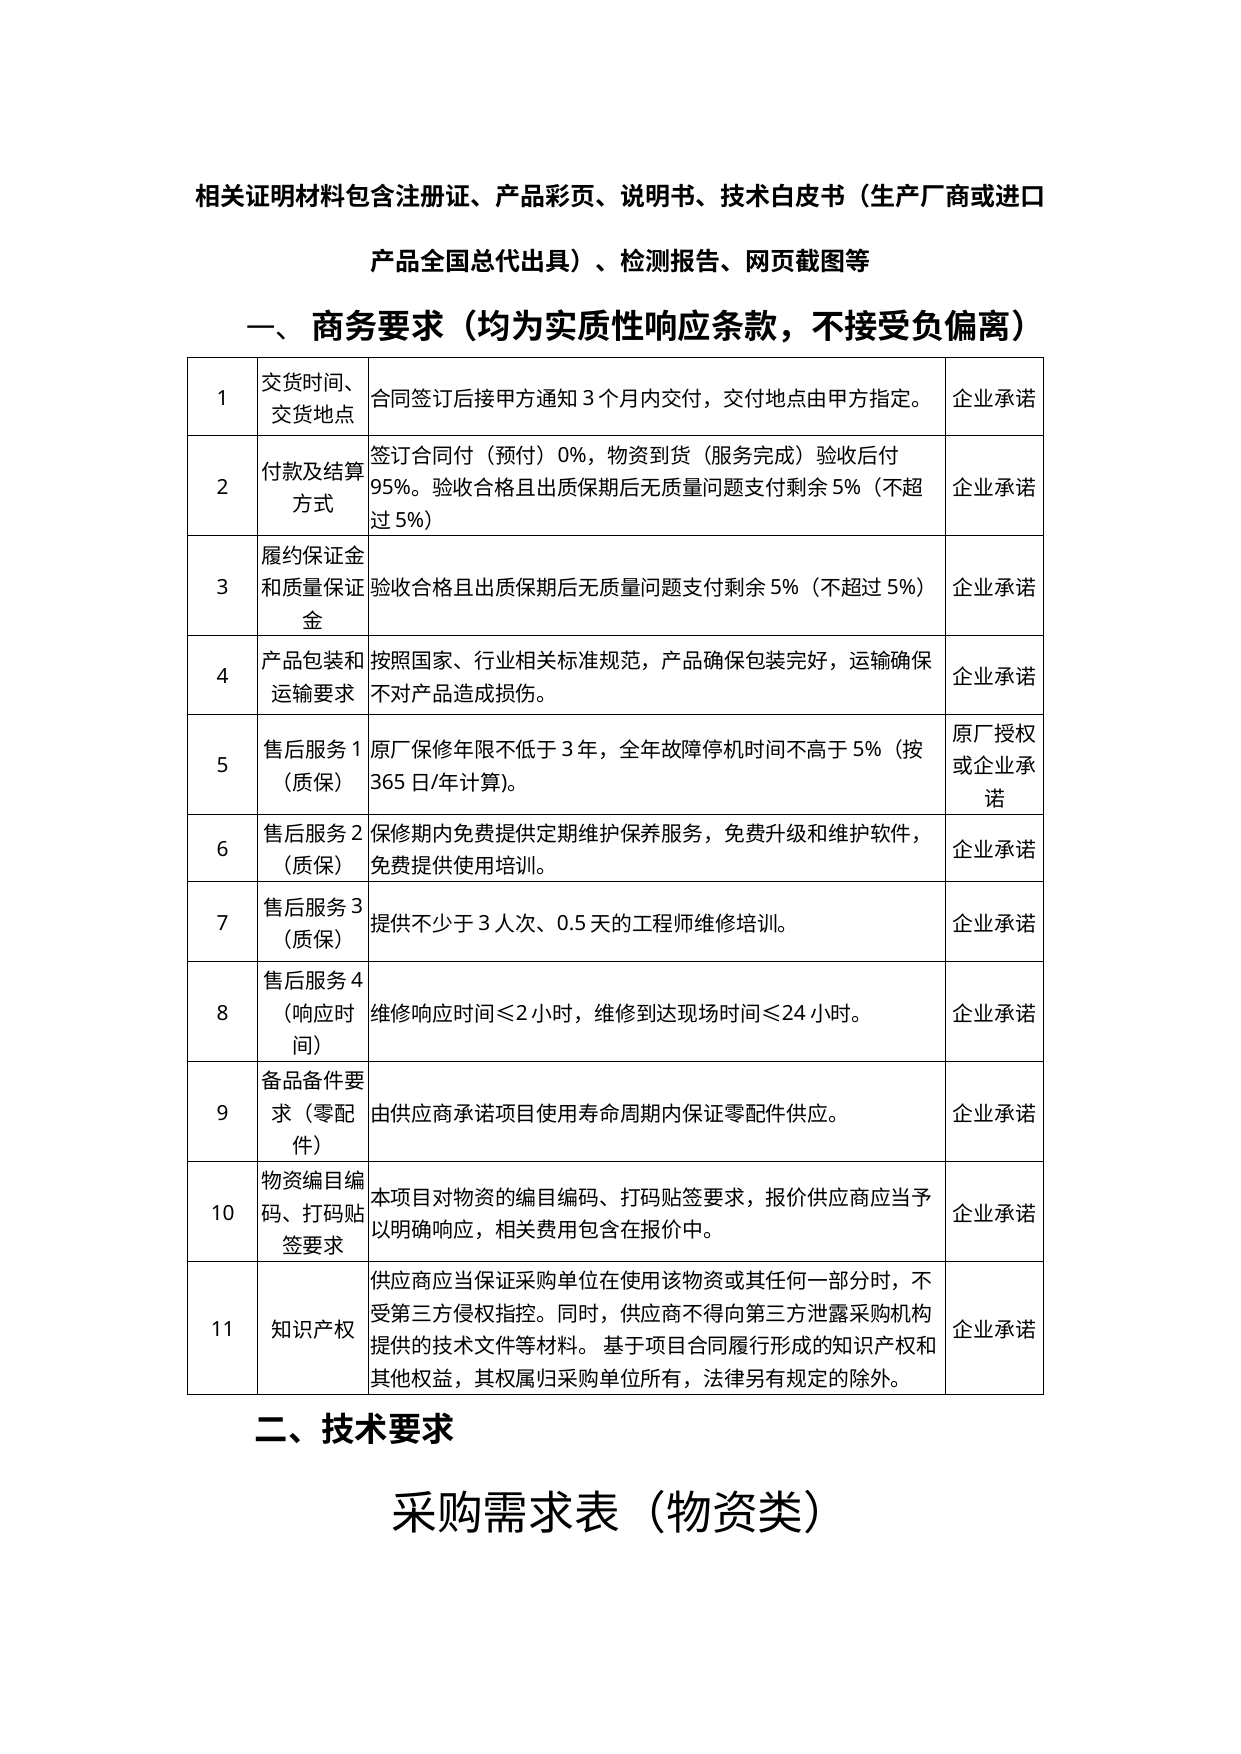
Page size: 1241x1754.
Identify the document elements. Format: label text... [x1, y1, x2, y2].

table_cell 11 [188, 1262, 257, 1393]
table_header 企业承诺 [946, 358, 1043, 435]
table_header 交货时间、交货地点 [258, 358, 368, 435]
table_cell 售后服务4 （响应时间） [258, 962, 368, 1061]
table_cell 10 [188, 1162, 257, 1261]
table_cell 售后服务1 （质保） [258, 715, 368, 813]
table_cell 3 [188, 536, 257, 635]
table_cell 企业承诺 [946, 436, 1043, 535]
table_header 1 [188, 358, 257, 435]
table_cell 7 [188, 882, 257, 961]
table_cell 本项目对物资的编目编码、打码贴签要求，报价供应商应当予以明确响应，相关费用包含在报价中。 [369, 1162, 945, 1261]
table_cell 履约保证金和质量保证金 [258, 536, 368, 635]
table_cell 提供不少于3人次、0.5天的工程师维修培训。 [369, 882, 945, 961]
table_cell 付款及结算方式 [258, 436, 368, 535]
table_cell 6 [188, 815, 257, 881]
table_cell 企业承诺 [946, 882, 1043, 961]
subtitle 一、 商务要求（均为实质性响应条款，不接受负偏离） [187, 292, 1053, 357]
table_header 采购需求表（物资类） [188, 1460, 1053, 1558]
table_cell 企业承诺 [946, 1062, 1043, 1161]
table_cell 维修响应时间≤2小时，维修到达现场时间≤24小时。 [369, 962, 945, 1061]
table_cell 验收合格且出质保期后无质量问题支付剩余5%（不超过5%） [369, 536, 945, 635]
table_cell 企业承诺 [946, 536, 1043, 635]
table_cell 4 [188, 636, 257, 713]
table_cell 签订合同付（预付）0%，物资到货（服务完成）验收后付95%。验收合格且出质保期后无质量问题支付剩余5%（不超过5%） [369, 436, 945, 535]
table_cell 售后服务2 （质保） [258, 815, 368, 881]
table_cell 按照国家、行业相关标准规范，产品确保包装完好，运输确保不对产品造成损伤。 [369, 636, 945, 713]
table_cell 2 [188, 436, 257, 535]
table_cell 5 [188, 715, 257, 813]
table_cell 物资编目编码、打码贴签要求 [258, 1162, 368, 1261]
table_cell 9 [188, 1062, 257, 1161]
text 相关证明材料包含注册证、产品彩页、说明书、技术白皮书（生产厂商或进口产品全国总代出具）、检测报告、网页截图等 [187, 162, 1053, 292]
table_cell 企业承诺 [946, 636, 1043, 713]
table_cell 原厂授权或企业承诺 [946, 715, 1043, 813]
table_cell 原厂保修年限不低于3年，全年故障停机时间不高于5%（按365日/年计算)。 [369, 715, 945, 813]
table_cell 企业承诺 [946, 1162, 1043, 1261]
table_cell 售后服务3 （质保） [258, 882, 368, 961]
table_cell 由供应商承诺项目使用寿命周期内保证零配件供应。 [369, 1062, 945, 1161]
table_cell 企业承诺 [946, 1262, 1043, 1393]
table_cell 保修期内免费提供定期维护保养服务，免费升级和维护软件，免费提供使用培训。 [369, 815, 945, 881]
table_cell 企业承诺 [946, 962, 1043, 1061]
table_cell 备品备件要求（零配件） [258, 1062, 368, 1161]
table_cell 8 [188, 962, 257, 1061]
table_cell 供应商应当保证采购单位在使用该物资或其任何一部分时，不受第三方侵权指控。同时，供应商不得向第三方泄露采购机构提供的技术文件等材料。 基于项目合同履行形成的知识产权和其他权益，其权属归采购单位所有，法律另有规定的除外。 [369, 1262, 945, 1393]
subtitle 技术要求 [187, 1394, 1053, 1459]
table_header 合同签订后接甲方通知3个月内交付，交付地点由甲方指定。 [369, 358, 945, 435]
table_cell 企业承诺 [946, 815, 1043, 881]
table_cell 产品包装和运输要求 [258, 636, 368, 713]
table_cell 知识产权 [258, 1262, 368, 1393]
